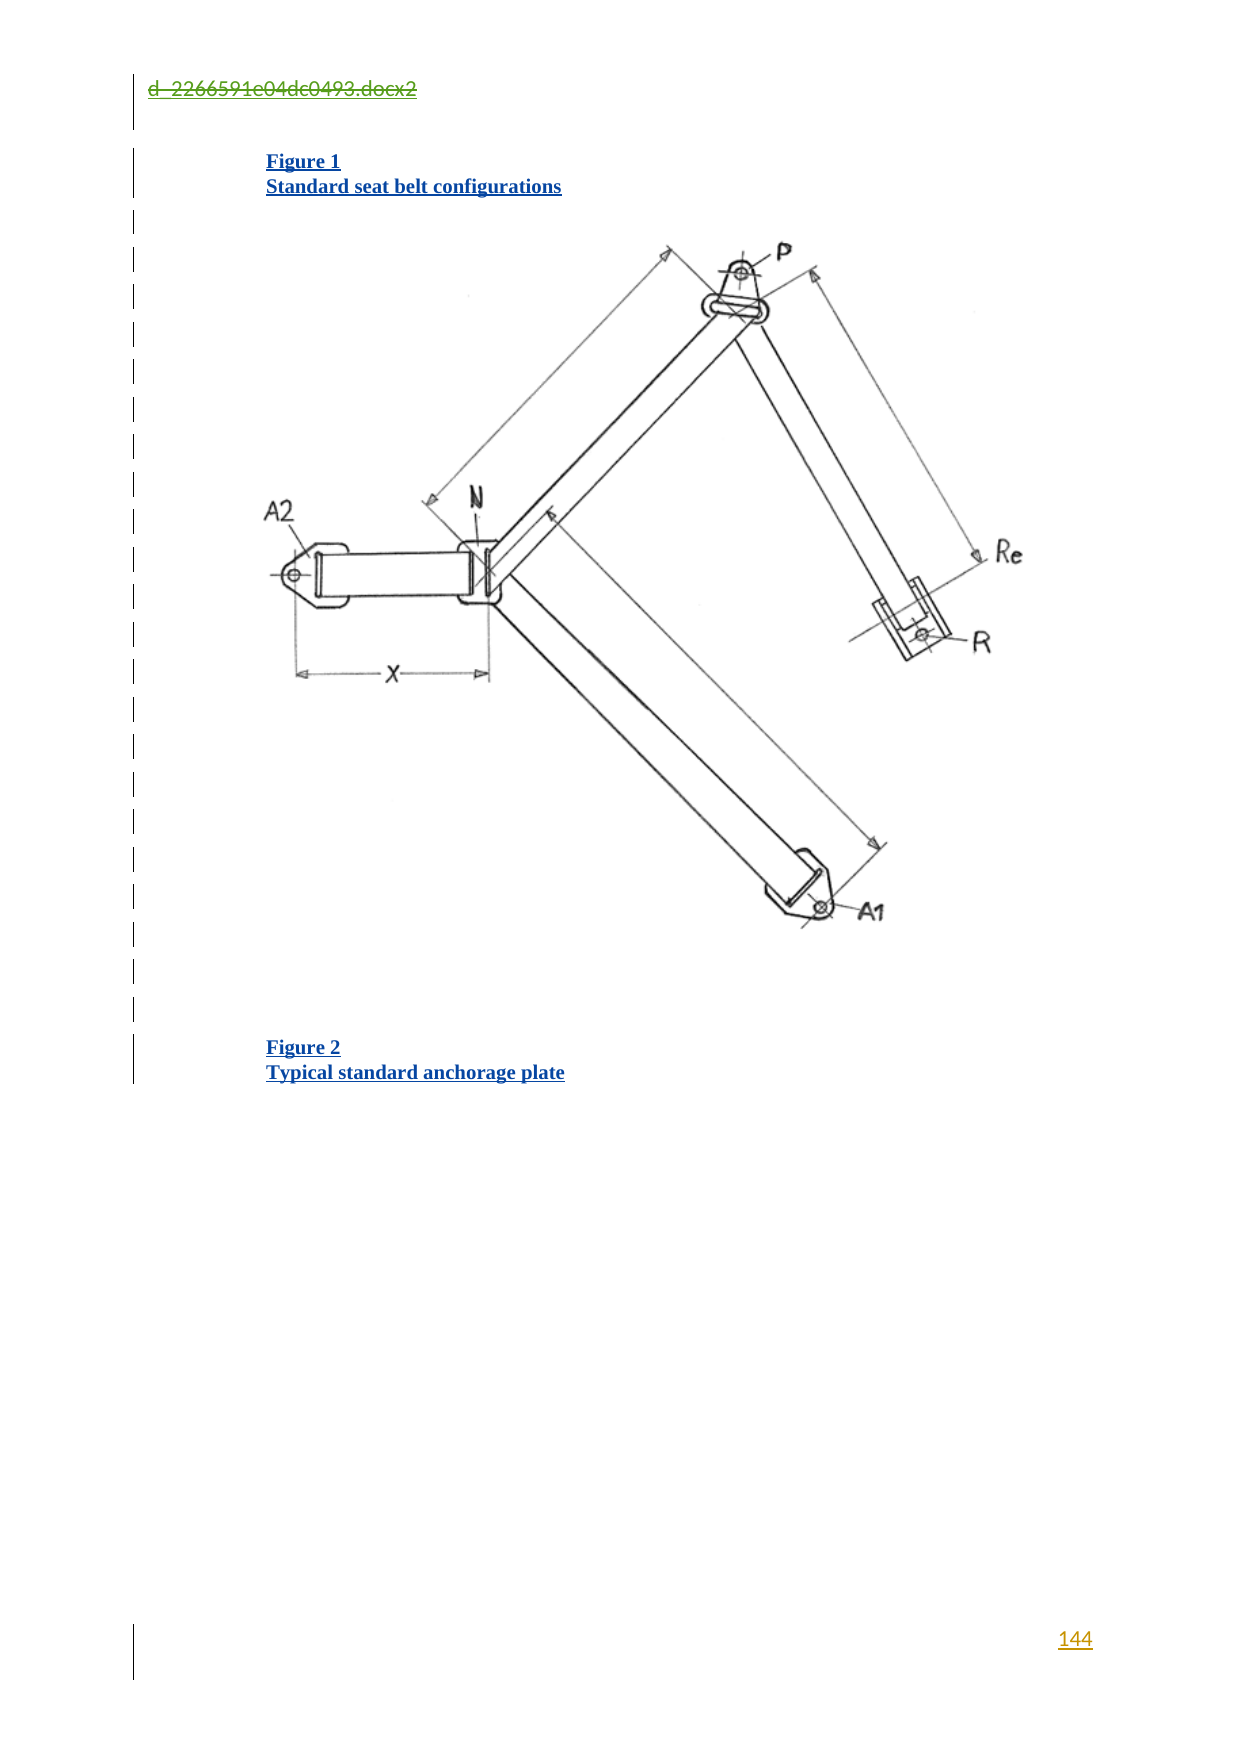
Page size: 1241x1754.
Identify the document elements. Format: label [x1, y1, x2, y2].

picture [262, 234, 1030, 944]
